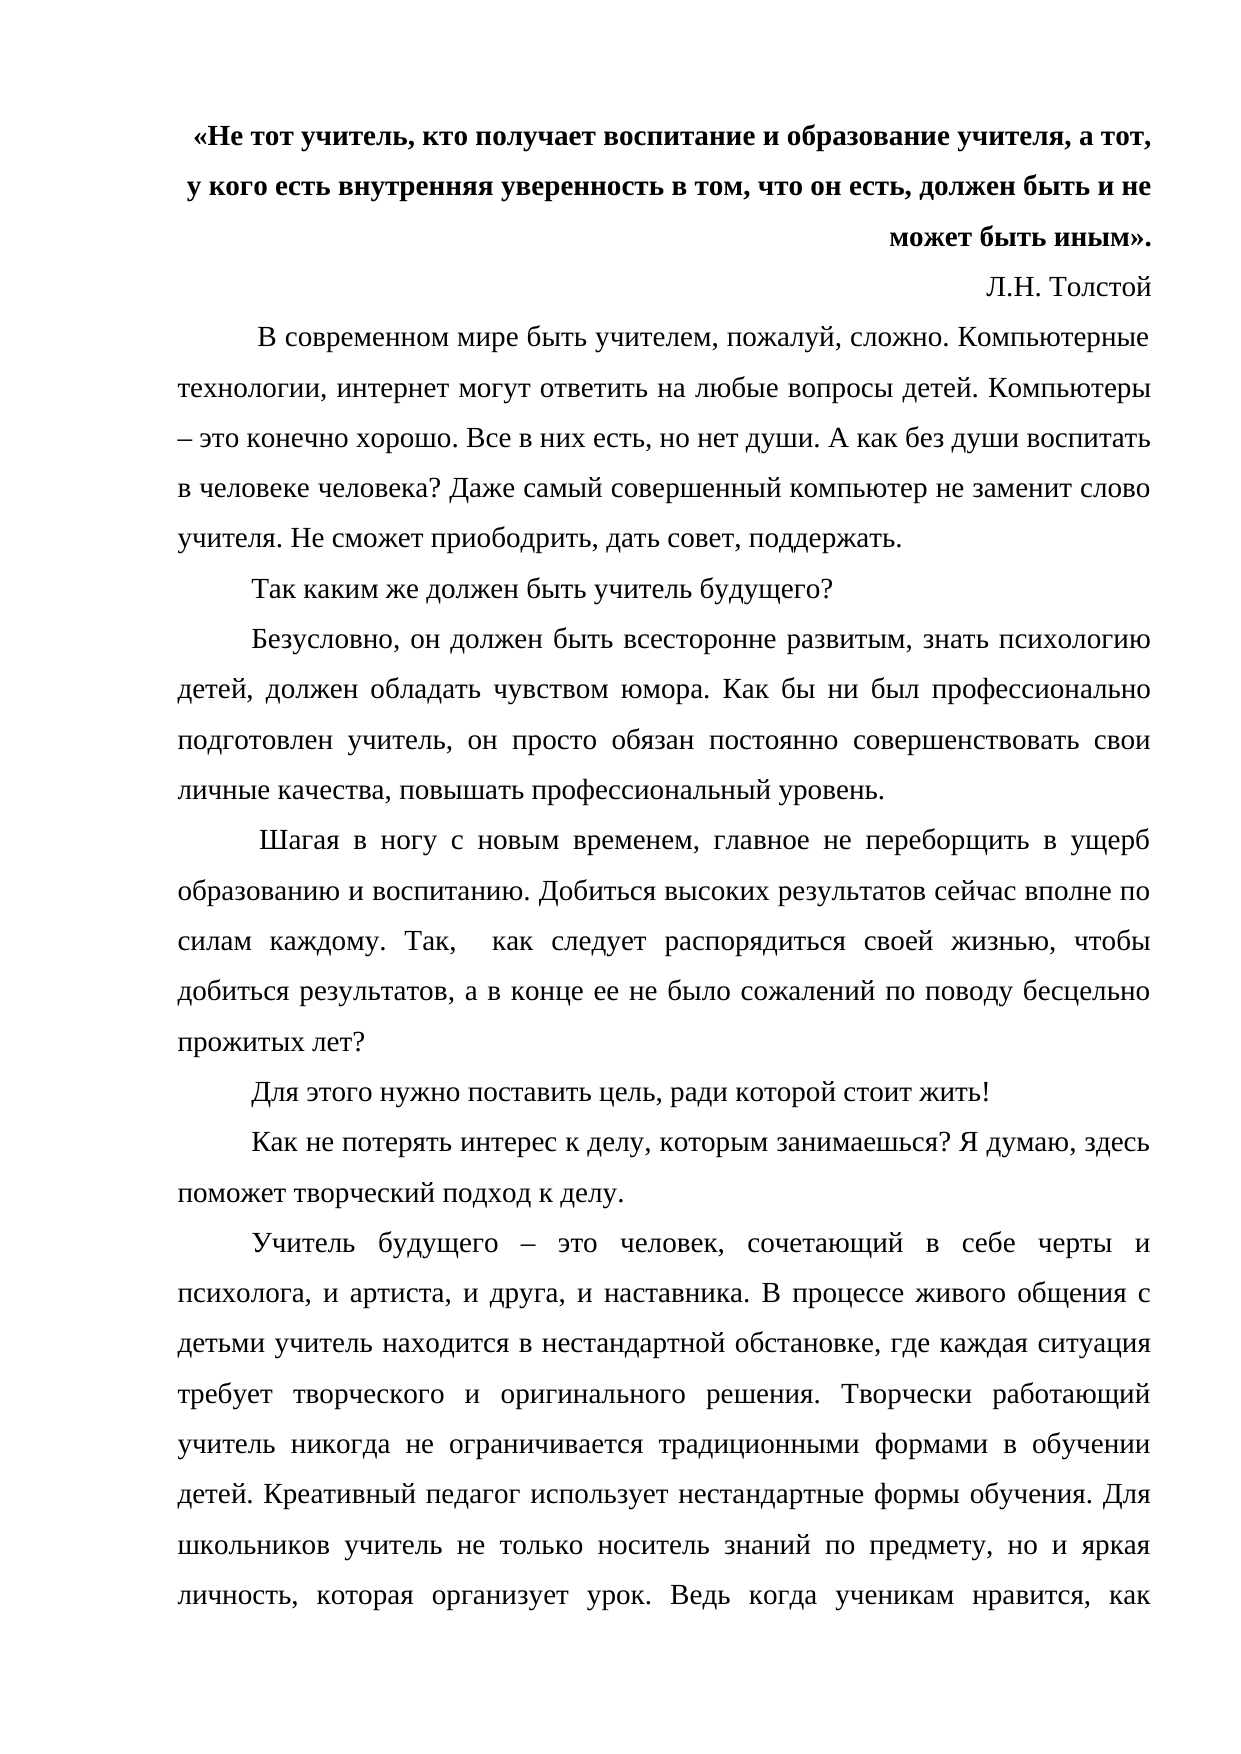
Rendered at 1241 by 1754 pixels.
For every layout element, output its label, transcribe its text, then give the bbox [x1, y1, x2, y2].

text Для этого нужно поставить цель, ради которой стоит жить! [177, 1074, 1152, 1108]
text Шагая в ногу с новым временем, главное не переборщить в ущерб образованию и воспитанию. Добиться высоких результатов сейчас вполне по силам каждому. Так, как следует распорядиться своей жизнью, чтобы добиться результатов, а в конце ее не было сожалений по поводу бесцельно прожитых лет? [177, 822, 1152, 1057]
text «Не тот учитель, кто получает воспитание и образование учителя, а тот, у кого есть внутренняя уверенность в том, что он есть, должен быть и не может быть иным». [177, 118, 1152, 252]
text Л.Н. Толстой [177, 269, 1152, 303]
text Как не потерять интерес к делу, которым занимаешься? Я думаю, здесь поможет творческий подход к делу. [177, 1124, 1152, 1208]
text Так каким же должен быть учитель будущего? [177, 571, 1152, 604]
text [177, 1225, 1152, 1611]
text Безусловно, он должен быть всесторонне развитым, знать психологию детей, должен обладать чувством юмора. Как бы ни был профессионально подготовлен учитель, он просто обязан постоянно совершенствовать свои личные качества, повышать профессиональный уровень. [177, 621, 1152, 806]
text В современном мире быть учителем, пожалуй, сложно. Компьютерные технологии, интернет могут ответить на любые вопросы детей. Компьютеры – это конечно хорошо. Все в них есть, но нет души. А как без души воспитать в человеке человека? Даже самый совершенный компьютер не заменит слово учителя. Не сможет приободрить, дать совет, поддержать. [177, 319, 1152, 554]
